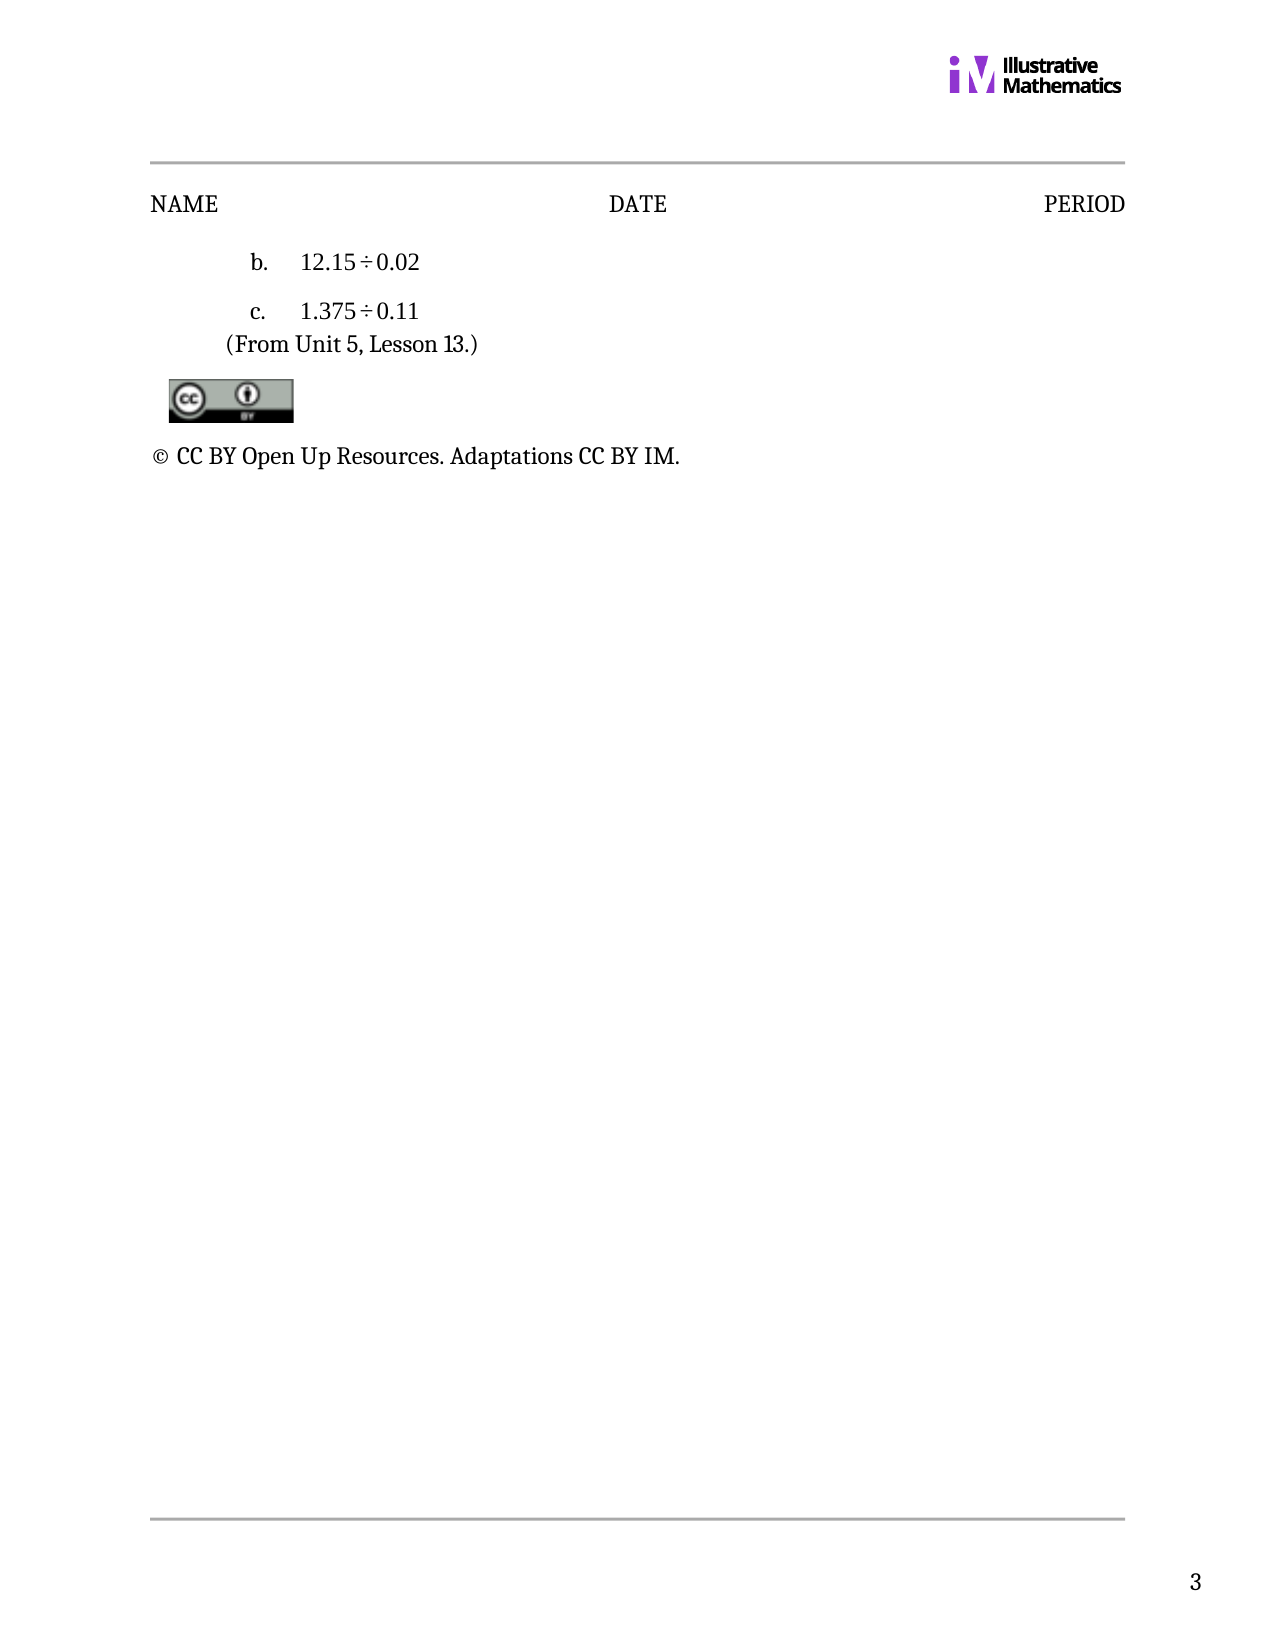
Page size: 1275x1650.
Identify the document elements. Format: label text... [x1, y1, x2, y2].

picture [949, 55, 1121, 93]
text © CC BY Open Up Resources. Adaptations CC BY IM. [150, 442, 1125, 470]
picture [168, 379, 294, 423]
list (From Unit 5, Lesson 13.) [175, 329, 1125, 358]
